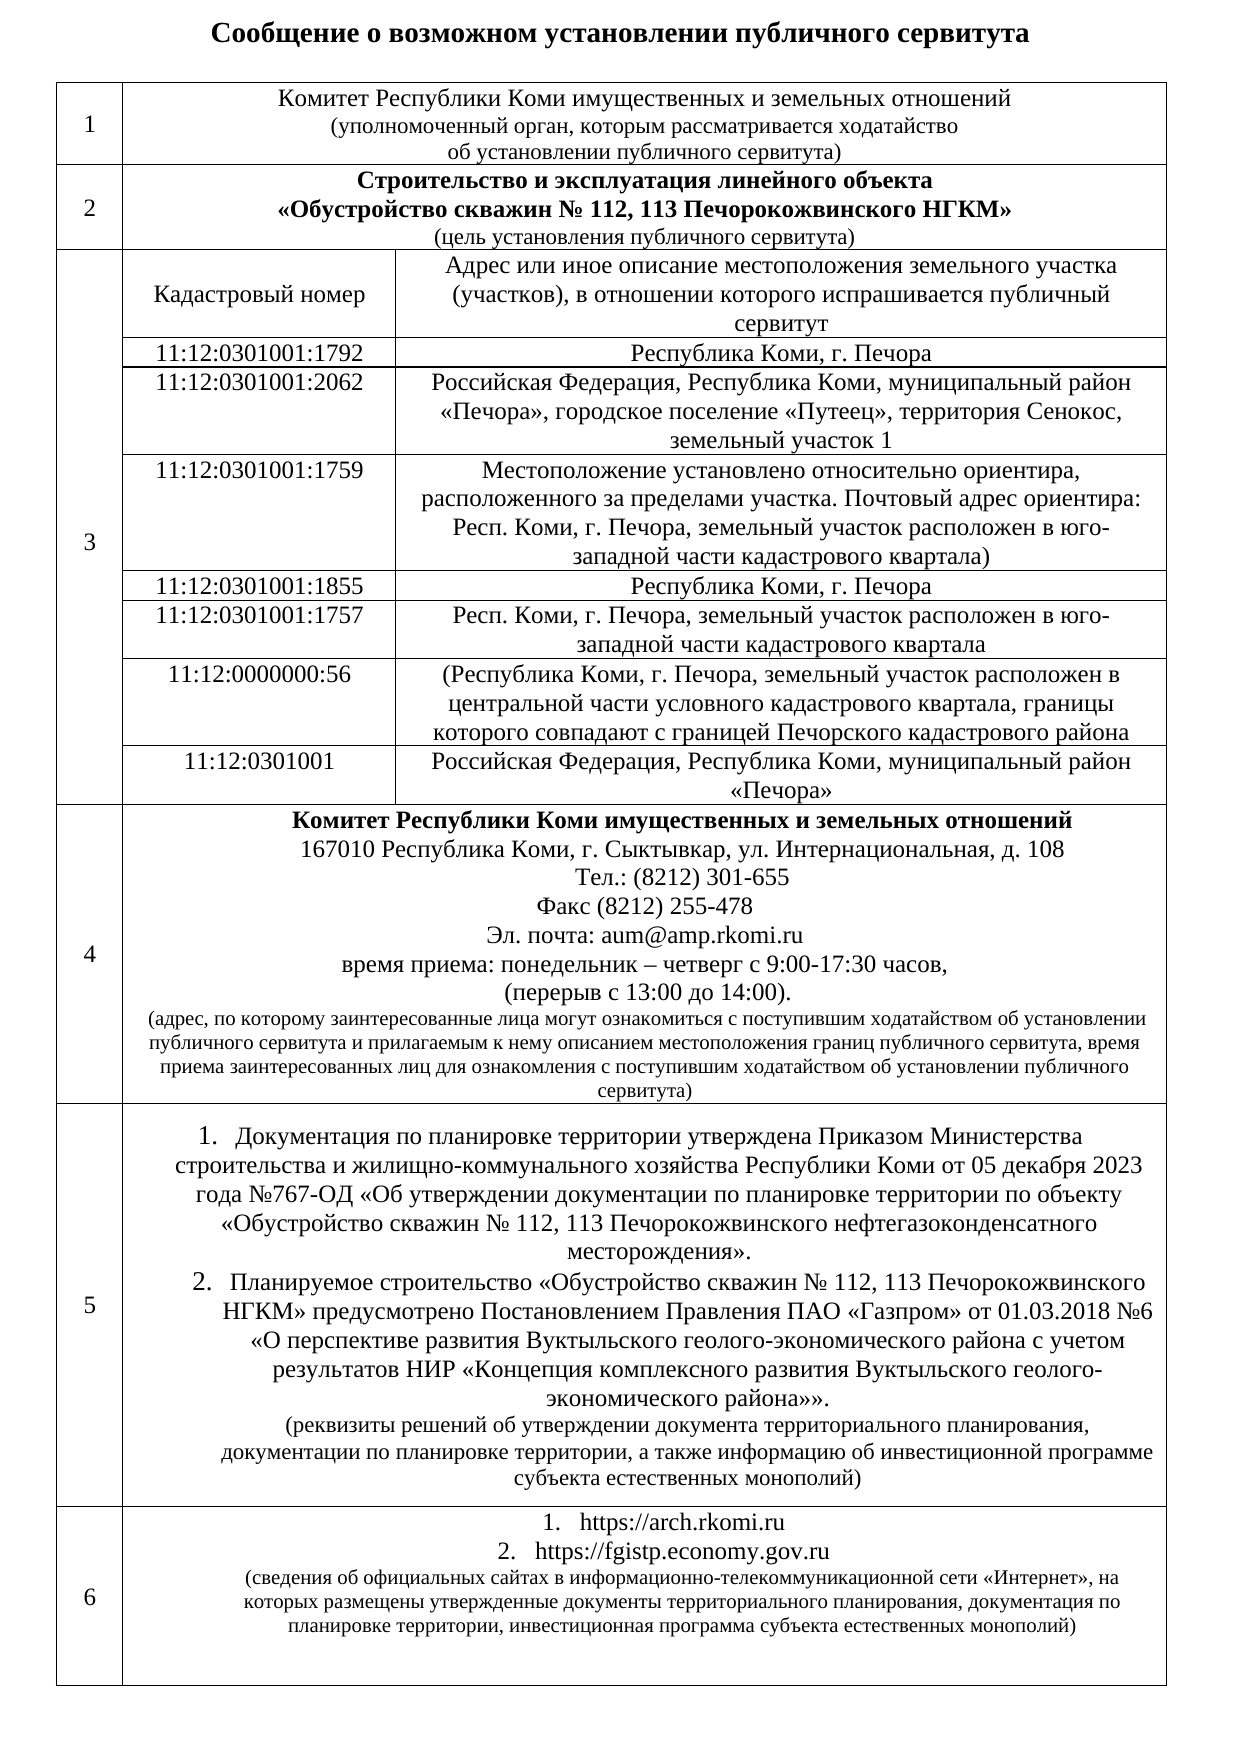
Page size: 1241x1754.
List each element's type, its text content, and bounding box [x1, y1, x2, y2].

table_cell Республика Коми, г. Печора [396, 571, 1166, 599]
table_cell Республика Коми, г. Печора [396, 338, 1166, 366]
text Сообщение о возможном установлении публичного сервитута [89, 15, 1152, 48]
table_cell Кадастровый номер [123, 250, 395, 337]
table_cell https://arch.rkomi.ru https://fgistp.economy.gov.ru (сведения об официальных сайтах в информационно-телекоммуникационной сети «Интернет», на которых размещены утвержденные документы территориального планирования, документация по планировке территории, инвестиционная программа субъекта естественных монополий) [123, 1507, 1166, 1685]
table_cell 11:12:0301001:1855 [123, 571, 395, 599]
table_cell Российская Федерация, Республика Коми, муниципальный район «Печора» [396, 746, 1166, 804]
table_cell 11:12:0000000:56 [123, 659, 395, 745]
table_cell (Республика Коми, г. Печора, земельный участок расположен в центральной части условного кадастрового квартала, границы которого совпадают с границей Печорского кадастрового района [396, 659, 1166, 745]
table_cell 11:12:0301001:1792 [123, 338, 395, 366]
table_cell 6 [57, 1507, 122, 1685]
table_header Комитет Республики Коми имущественных и земельных отношений (уполномоченный орган, которым рассматривается ходатайство об установлении публичного сервитута) [123, 83, 1166, 164]
table_cell 2 [57, 165, 122, 249]
table_cell 11:12:0301001:1757 [123, 601, 395, 658]
table_cell 3 [57, 250, 122, 804]
table_header 1 [57, 83, 122, 164]
table_cell Российская Федерация, Республика Коми, муниципальный район «Печора», городское поселение «Путеец», территория Сенокос, земельный участок 1 [396, 368, 1166, 454]
table_cell Респ. Коми, г. Печора, земельный участок расположен в юго-западной части кадастрового квартала [396, 601, 1166, 658]
table_cell 11:12:0301001:1759 [123, 455, 395, 570]
table_cell 11:12:0301001:2062 [123, 368, 395, 454]
table_cell Документация по планировке территории утверждена Приказом Министерства строительства и жилищно-коммунального хозяйства Республики Коми от 05 декабря 2023 года №767-ОД «Об утверждении документации по планировке территории по объекту «Обустройство скважин № 112, 113 Печорокожвинского нефтегазоконденсатного месторождения». Планируемое строительство «Обустройство скважин № 112, 113 Печорокожвинского НГКМ» предусмотрено Постановлением Правления ПАО «Газпром» от 01.03.2018 №6 «О перспективе развития Вуктыльского геолого-экономического района с учетом результатов НИР «Концепция комплексного развития Вуктыльского геолого-экономического района»». (реквизиты решений об утверждении документа территориального планирования, документации по планировке территории, а также информацию об инвестиционной программе субъекта естественных монополий) [123, 1104, 1166, 1506]
table_cell 4 [57, 805, 122, 1102]
table_cell Строительство и эксплуатация линейного объекта «Обустройство скважин № 112, 113 Печорокожвинского НГКМ» (цель установления публичного сервитута) [123, 165, 1166, 249]
table_cell 11:12:0301001 [123, 746, 395, 804]
table_cell 5 [57, 1104, 122, 1506]
table_cell Местоположение установлено относительно ориентира, расположенного за пределами участка. Почтовый адрес ориентира: Респ. Коми, г. Печора, земельный участок расположен в юго-западной части кадастрового квартала) [396, 455, 1166, 570]
table_cell Комитет Республики Коми имущественных и земельных отношений 167010 Республика Коми, г. Сыктывкар, ул. Интернациональная, д. 108 Тел.: (8212) 301-655 Факс (8212) 255-478 Эл. почта: aum@amp.rkomi.ru время приема: понедельник – четверг с 9:00-17:30 часов, (перерыв с 13:00 до 14:00). (адрес, по которому заинтересованные лица могут ознакомиться с поступившим ходатайством об установлении публичного сервитута и прилагаемым к нему описанием местоположения границ публичного сервитута, время приема заинтересованных лиц для ознакомления с поступившим ходатайством об установлении публичного сервитута) [123, 805, 1166, 1102]
table_cell Адрес или иное описание местоположения земельного участка (участков), в отношении которого испрашивается публичный сервитут [396, 250, 1166, 337]
